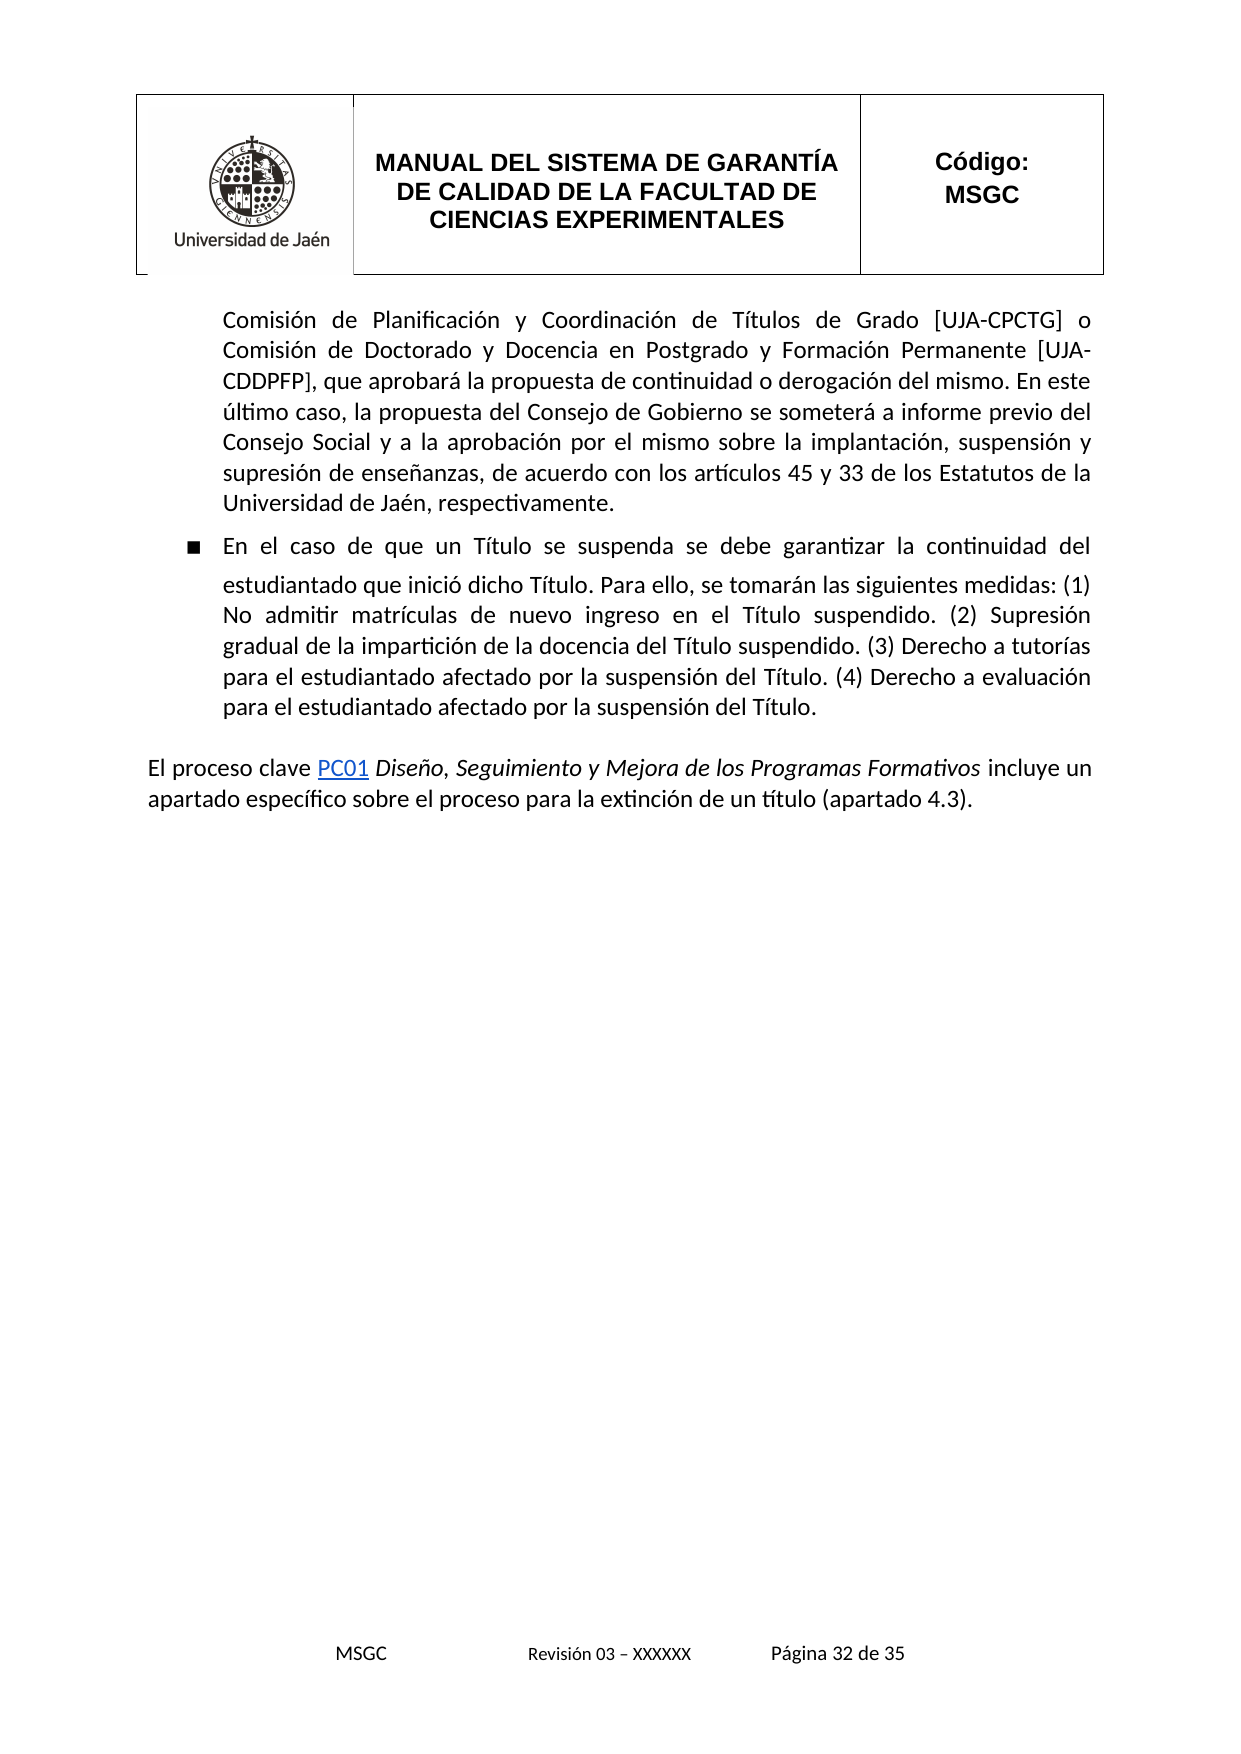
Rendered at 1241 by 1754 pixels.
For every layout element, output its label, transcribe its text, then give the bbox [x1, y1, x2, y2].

text El proceso clave PC01 Diseño, Seguimiento y Mejora de los Programas Formativos incluye un apartado específico sobre el proceso para la extinción de un título (apartado 4.3). [148, 752, 1092, 813]
picture [147, 107, 354, 275]
list En el caso de que un Título se suspenda se debe garantizar la continuidad del estudiantado que inició dicho Título. Para ello, se tomarán las siguientes medidas: (1) No admitir matrículas de nuevo ingreso en el Título suspendido. (2) Supresión gradual de la impartición de la docencia del Título suspendido. (3) Derecho a tutorías para el estudiantado afectado por la suspensión del Título. (4) Derecho a evaluación para el estudiantado afectado por la suspensión del Título. [185, 518, 1092, 722]
